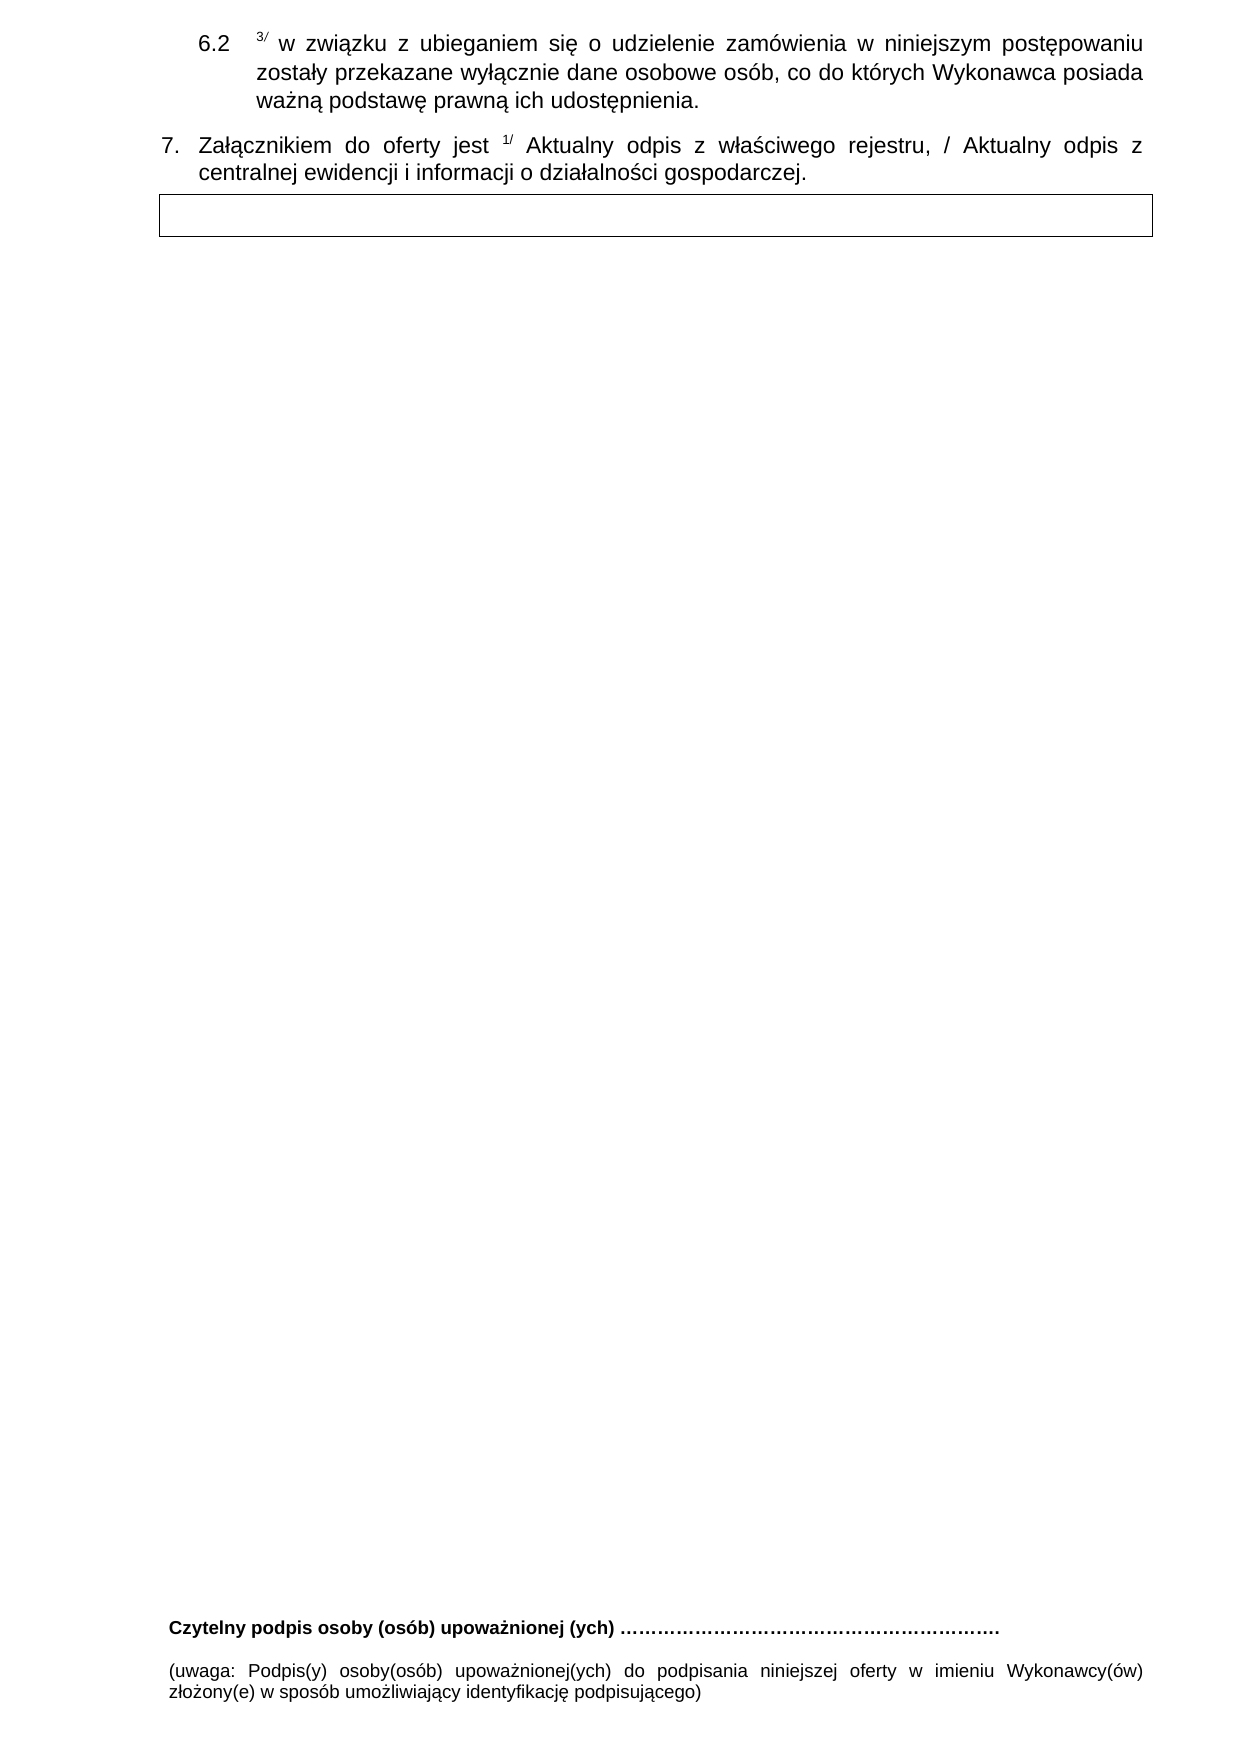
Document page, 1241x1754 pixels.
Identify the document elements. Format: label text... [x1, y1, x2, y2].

list 3/ w związku z ubieganiem się o udzielenie zamówienia w niniejszym postępowaniu zostały przekazane wyłącznie dane osobowe osób, co do których Wykonawca posiada ważną podstawę prawną ich udostępnienia. [198, 29, 1144, 113]
subtitle Załącznikiem do oferty jest 1/ Aktualny odpis z właściwego rejestru, / Aktualny odpis z centralnej ewidencji i informacji o działalności gospodarczej. [161, 132, 1144, 185]
